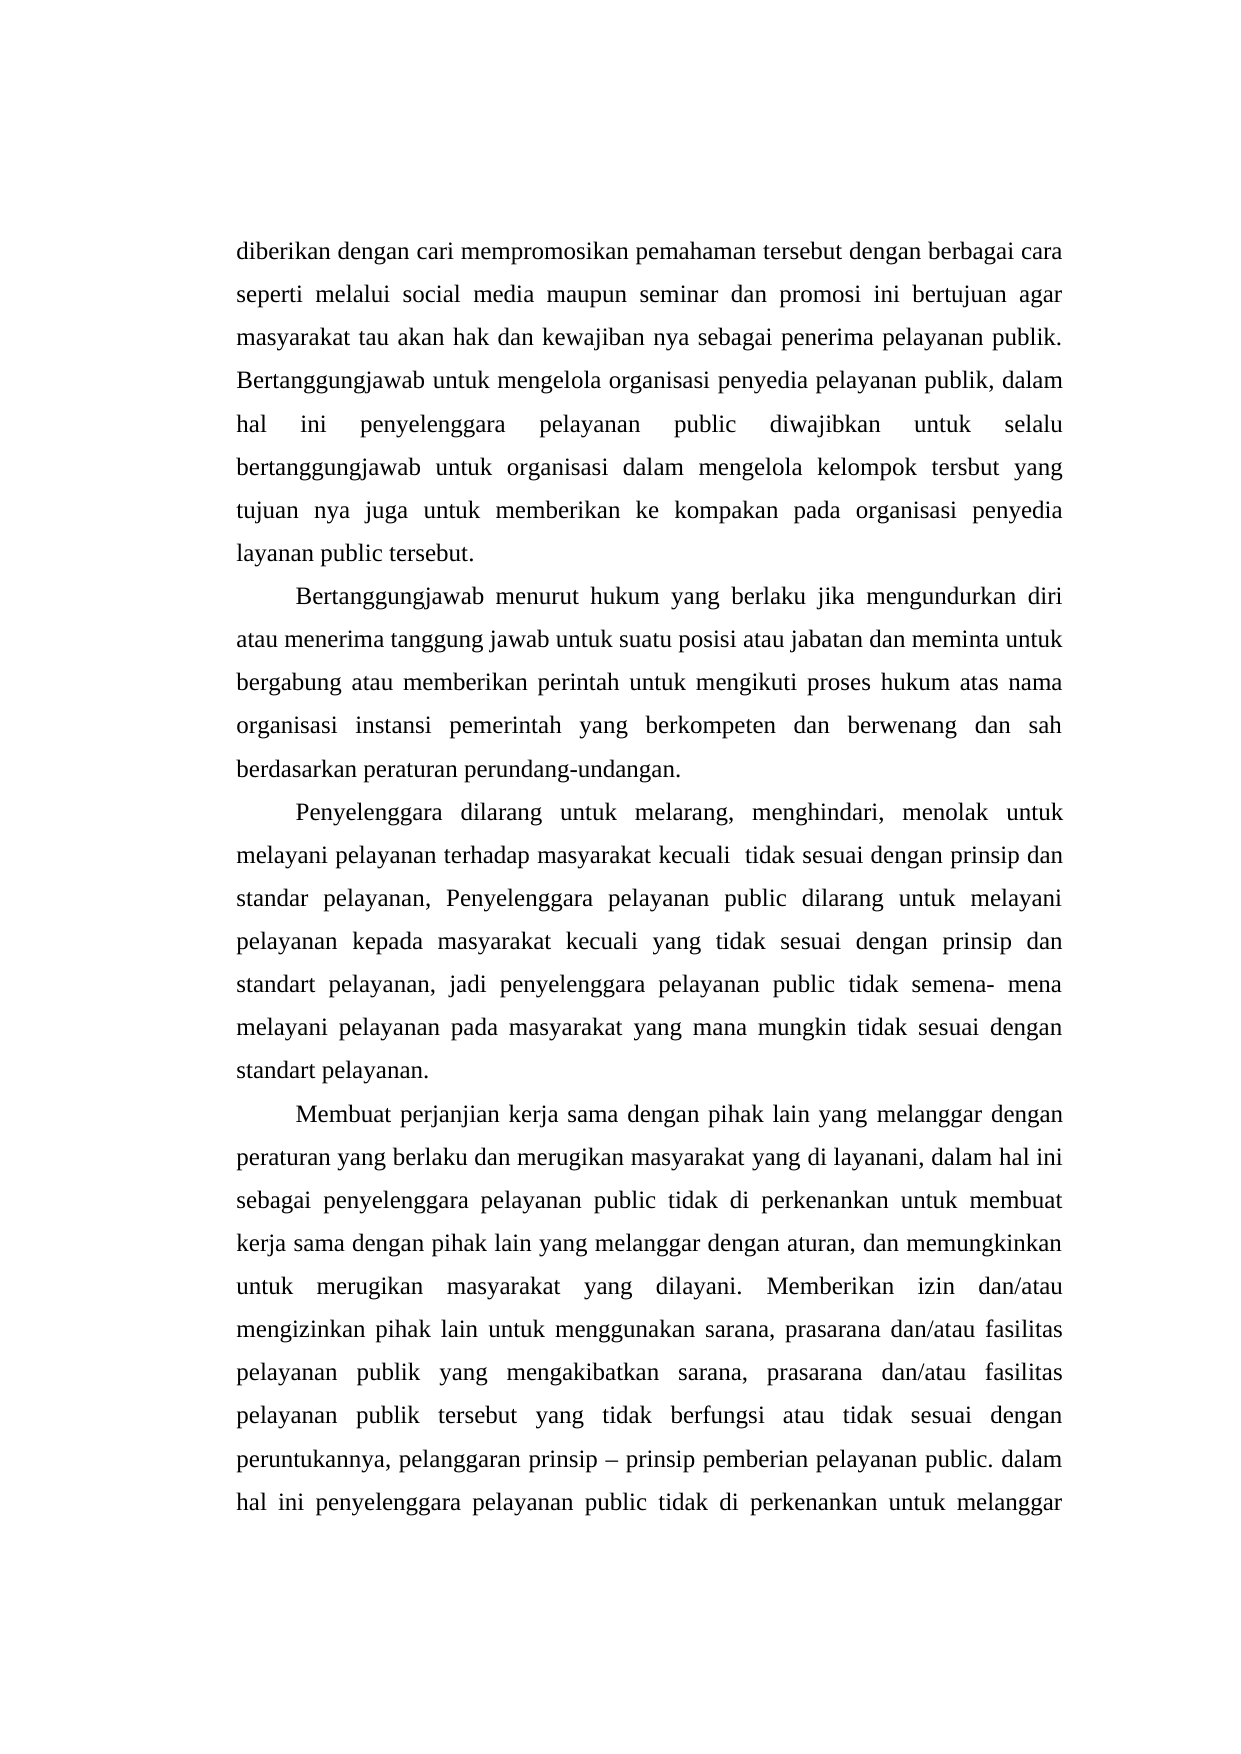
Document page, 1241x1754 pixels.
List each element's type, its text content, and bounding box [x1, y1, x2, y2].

list Penyelenggara dilarang untuk melarang, menghindari, menolak untuk melayani pelayanan terhadap masyarakat kecuali tidak sesuai dengan prinsip dan standar pelayanan, Penyelenggara pelayanan public dilarang untuk melayani pelayanan kepada masyarakat kecuali yang tidak sesuai dengan prinsip dan standart pelayanan, jadi penyelenggara pelayanan public tidak semena- mena melayani pelayanan pada masyarakat yang mana mungkin tidak sesuai dengan standart pelayanan. [236, 797, 1063, 1084]
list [236, 236, 1063, 567]
list Bertanggungjawab menurut hukum yang berlaku jika mengundurkan diri atau menerima tanggung jawab untuk suatu posisi atau jabatan dan meminta untuk bergabung atau memberikan perintah untuk mengikuti proses hukum atas nama organisasi instansi pemerintah yang berkompeten dan berwenang dan sah berdasarkan peraturan perundang-undangan. [236, 581, 1063, 782]
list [236, 1099, 1063, 1516]
